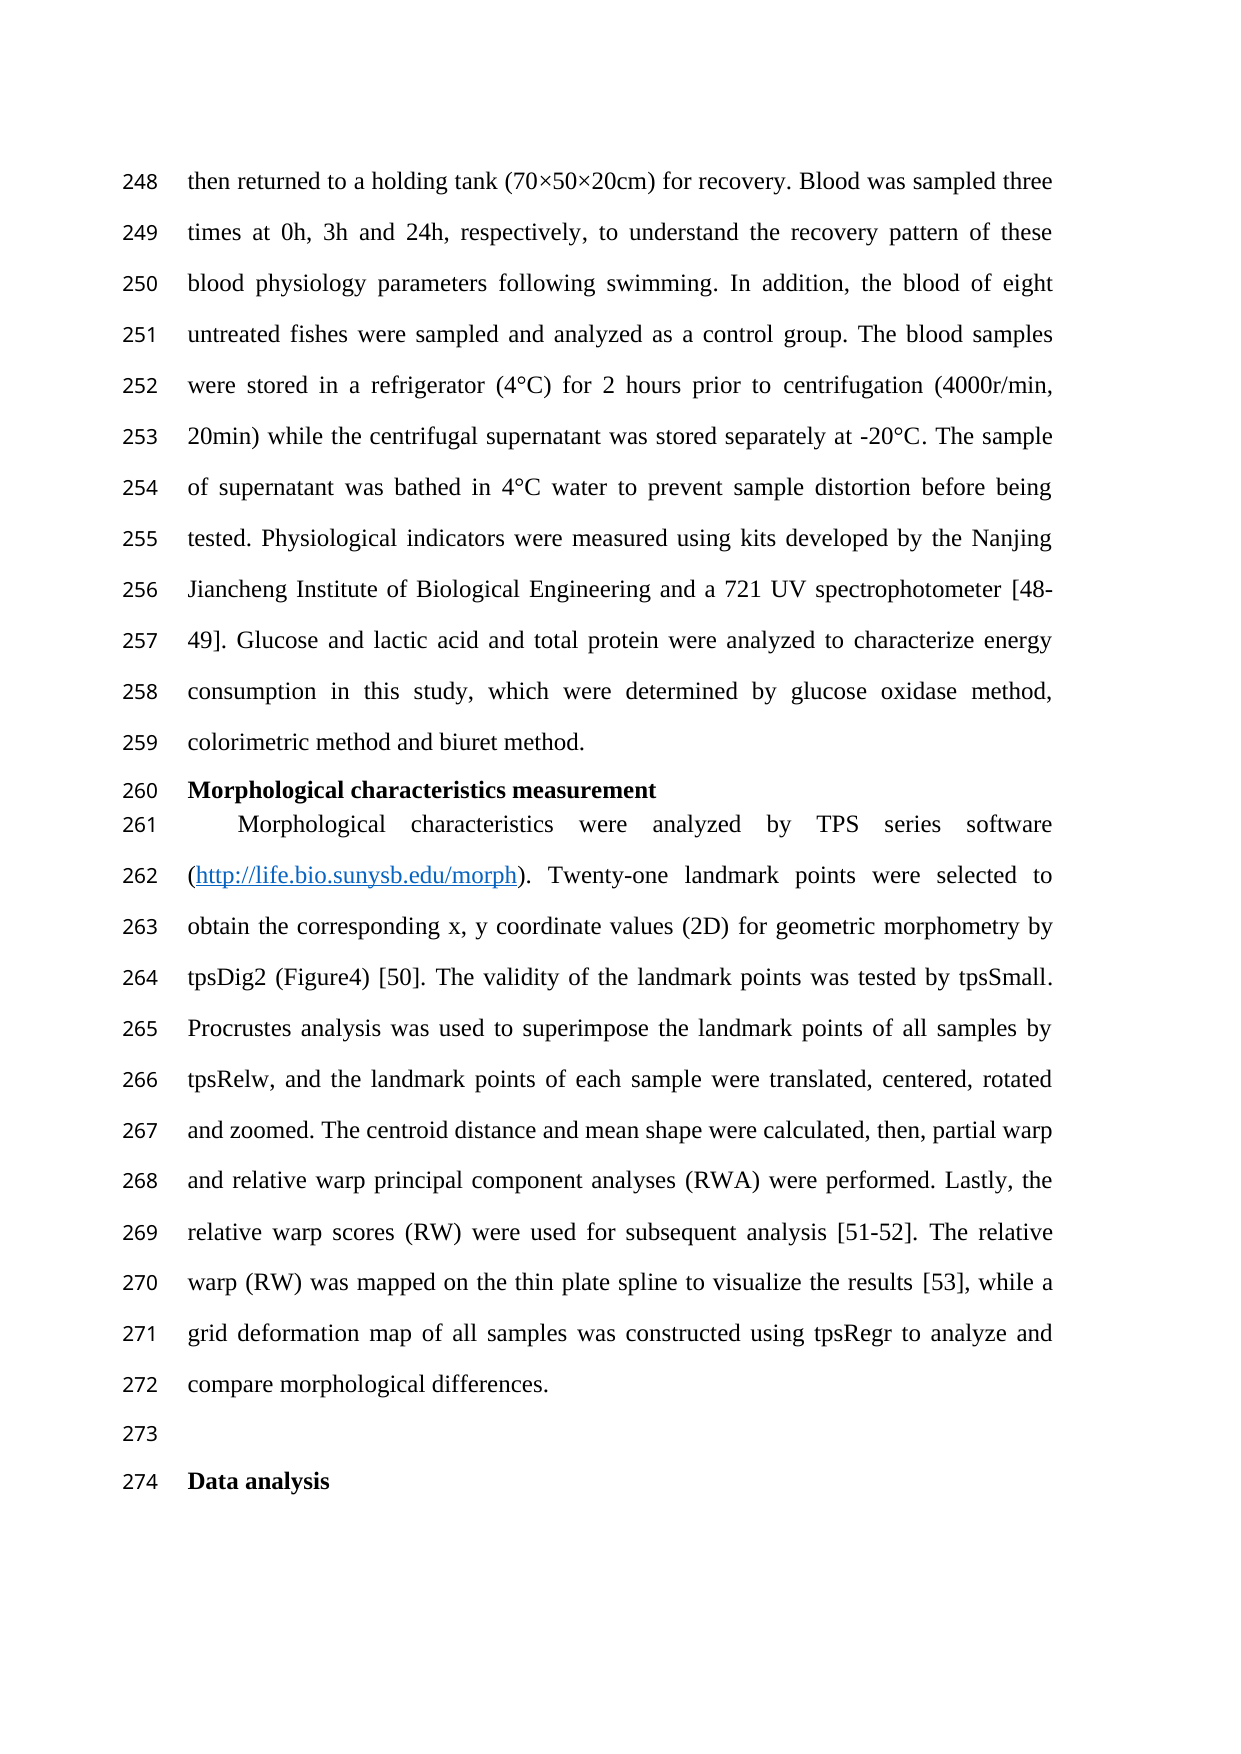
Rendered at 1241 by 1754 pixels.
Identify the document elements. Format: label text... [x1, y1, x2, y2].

text Morphological characteristics measurement [187, 772, 1053, 806]
text Data analysis [187, 1463, 1053, 1497]
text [187, 164, 1053, 758]
text Morphological characteristics were analyzed by TPS series software (http://life.bio.sunysb.edu/morph). Twenty-one landmark points were selected to obtain the corresponding x, y coordinate values (2D) for geometric morphometry by tpsDig2 (Figure4) [50]. The validity of the landmark points was tested by tpsSmall. Procrustes analysis was used to superimpose the landmark points of all samples by tpsRelw, and the landmark points of each sample were translated, centered, rotated and zoomed. The centroid distance and mean shape were calculated, then, partial warp and relative warp principal component analyses (RWA) were performed. Lastly, the relative warp scores (RW) were used for subsequent analysis [51-52]. The relative warp (RW) was mapped on the thin plate spline to visualize the results [53], while a grid deformation map of all samples was constructed using tpsRegr to analyze and compare morphological differences. [187, 806, 1053, 1401]
